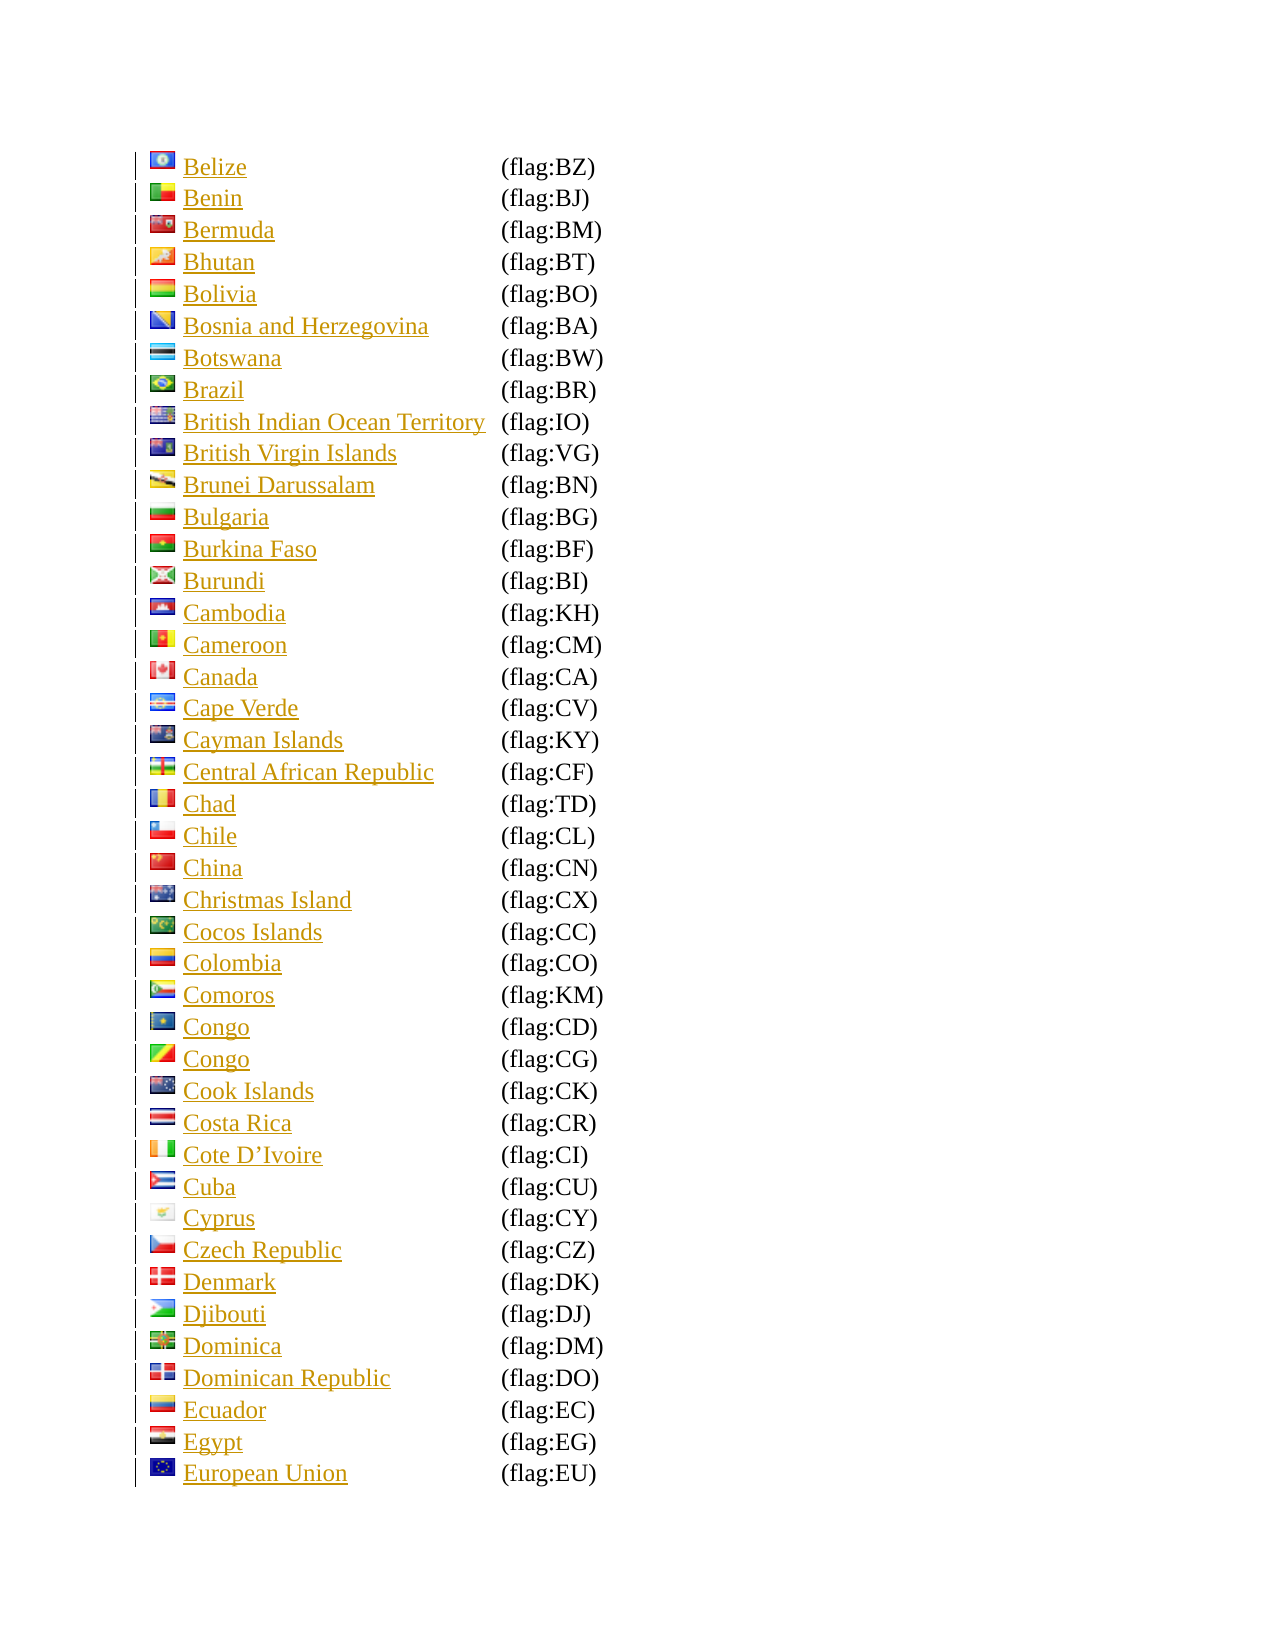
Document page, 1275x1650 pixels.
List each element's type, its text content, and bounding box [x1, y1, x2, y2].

table_cell [181, 883, 499, 915]
table_cell [181, 1425, 499, 1457]
table_cell (flag:CN) [499, 851, 615, 883]
picture [150, 1044, 176, 1062]
picture [150, 1395, 176, 1412]
picture [150, 1299, 176, 1317]
table_cell [181, 596, 499, 628]
table_cell [181, 1202, 499, 1234]
picture [150, 1012, 176, 1030]
table_cell [149, 373, 181, 405]
table_cell [149, 756, 181, 787]
table_cell [149, 1393, 181, 1425]
table_cell (flag:CX) [499, 883, 615, 915]
picture [150, 980, 176, 998]
table_cell (flag:KH) [499, 596, 615, 628]
picture [150, 1203, 176, 1221]
table_cell (flag:DJ) [499, 1298, 615, 1329]
picture [150, 1235, 176, 1253]
picture [150, 1458, 176, 1476]
table_cell [181, 756, 499, 787]
table_cell (flag:CY) [499, 1202, 615, 1234]
table_cell (flag:EU) [499, 1457, 615, 1489]
picture [150, 1426, 176, 1444]
table_cell (flag:CF) [499, 756, 615, 787]
table_cell [181, 373, 499, 405]
table_cell [149, 660, 181, 692]
table_cell (flag:CG) [499, 1043, 615, 1074]
table_cell [181, 724, 499, 756]
table_cell [181, 182, 499, 214]
picture [150, 598, 176, 615]
picture [150, 470, 176, 488]
table_cell [181, 1170, 499, 1202]
table_cell (flag:EG) [499, 1425, 615, 1457]
table_cell (flag:CO) [499, 947, 615, 979]
table_cell [149, 341, 181, 373]
table_cell (flag:KM) [499, 979, 615, 1011]
picture [150, 375, 176, 392]
table_cell [181, 150, 499, 182]
table_cell [149, 1457, 181, 1489]
picture [150, 151, 176, 169]
table_cell [181, 1393, 499, 1425]
table_cell [181, 533, 499, 564]
table_cell [181, 1234, 499, 1266]
picture [150, 757, 176, 775]
picture [150, 630, 176, 647]
table_cell (flag:KY) [499, 724, 615, 756]
table_cell (flag:BO) [499, 278, 615, 309]
picture [150, 948, 176, 966]
table_cell (flag:BR) [499, 373, 615, 405]
table_cell [181, 1361, 499, 1393]
picture [150, 1108, 176, 1125]
table_cell [149, 564, 181, 596]
picture [150, 438, 176, 456]
table_cell [149, 883, 181, 915]
table_cell [149, 692, 181, 724]
table_cell [149, 1043, 181, 1074]
table_cell [149, 246, 181, 277]
picture [150, 343, 176, 360]
table_cell (flag:IO) [499, 405, 615, 437]
picture [150, 566, 176, 584]
table_cell [149, 1011, 181, 1042]
picture [150, 853, 176, 870]
table_cell (flag:BA) [499, 309, 615, 341]
table_cell [149, 1106, 181, 1138]
table_cell [181, 628, 499, 660]
table_cell [149, 278, 181, 309]
table_cell (flag:BZ) [499, 150, 615, 182]
table_cell [181, 979, 499, 1011]
table_cell [181, 214, 499, 246]
table_cell [149, 405, 181, 437]
table_cell (flag:BJ) [499, 182, 615, 214]
table_cell (flag:BM) [499, 214, 615, 246]
table_cell [149, 628, 181, 660]
table_cell (flag:TD) [499, 788, 615, 819]
table_cell [149, 1425, 181, 1457]
table_cell [181, 309, 499, 341]
table_cell [181, 660, 499, 692]
table_cell [149, 1361, 181, 1393]
picture [150, 502, 176, 520]
table_cell [149, 947, 181, 979]
table_cell [181, 469, 499, 501]
table_cell [181, 278, 499, 309]
table_cell (flag:CI) [499, 1138, 615, 1170]
table_cell [149, 1234, 181, 1266]
table_cell [181, 1106, 499, 1138]
table_cell (flag:DM) [499, 1329, 615, 1361]
table_cell [181, 1329, 499, 1361]
table_cell [149, 788, 181, 819]
picture [150, 1267, 176, 1285]
picture [150, 916, 176, 934]
table_cell [149, 437, 181, 469]
table_cell (flag:BF) [499, 533, 615, 564]
table_cell (flag:CU) [499, 1170, 615, 1202]
table_cell [149, 501, 181, 532]
table_cell [149, 819, 181, 851]
table_cell [149, 309, 181, 341]
picture [150, 279, 176, 297]
table_cell [149, 1170, 181, 1202]
table_cell (flag:BI) [499, 564, 615, 596]
table_cell [181, 1138, 499, 1170]
table_cell [149, 979, 181, 1011]
picture [150, 1331, 176, 1349]
table_cell (flag:BG) [499, 501, 615, 532]
table_cell [149, 1138, 181, 1170]
table_cell [181, 692, 499, 724]
table_cell [149, 724, 181, 756]
table_cell (flag:EC) [499, 1393, 615, 1425]
picture [150, 885, 176, 902]
table_cell [181, 915, 499, 947]
picture [150, 215, 176, 233]
table_cell [181, 564, 499, 596]
table_cell [149, 533, 181, 564]
table_cell [149, 1202, 181, 1234]
table_cell [181, 1266, 499, 1297]
table_cell [181, 1043, 499, 1074]
table_cell [181, 947, 499, 979]
picture [150, 1076, 176, 1094]
table_cell [181, 819, 499, 851]
table_cell [181, 1074, 499, 1106]
table_cell [149, 851, 181, 883]
picture [150, 1363, 176, 1380]
table_cell [181, 1457, 499, 1489]
table_cell [181, 405, 499, 437]
table_cell [181, 1011, 499, 1042]
table_cell (flag:DK) [499, 1266, 615, 1297]
table_cell [149, 596, 181, 628]
picture [150, 311, 176, 329]
table_cell (flag:BT) [499, 246, 615, 277]
table_cell [149, 182, 181, 214]
table_cell [149, 915, 181, 947]
table_cell [181, 851, 499, 883]
picture [150, 693, 176, 711]
table_cell (flag:CZ) [499, 1234, 615, 1266]
picture [150, 406, 176, 424]
picture [150, 821, 176, 839]
picture [150, 247, 176, 265]
table_cell [181, 341, 499, 373]
table_cell [181, 788, 499, 819]
picture [150, 1171, 176, 1189]
table_cell (flag:CA) [499, 660, 615, 692]
table_cell (flag:CM) [499, 628, 615, 660]
table_cell [149, 1074, 181, 1106]
picture [150, 1140, 176, 1157]
picture [150, 725, 176, 743]
table_cell [149, 1298, 181, 1329]
table_cell (flag:VG) [499, 437, 615, 469]
table_cell [181, 501, 499, 532]
picture [150, 789, 176, 807]
table_cell [149, 469, 181, 501]
picture [150, 661, 176, 679]
table_cell [181, 246, 499, 277]
picture [150, 534, 176, 552]
table_cell (flag:CV) [499, 692, 615, 724]
table_cell [181, 437, 499, 469]
table_cell [149, 1266, 181, 1297]
table_cell (flag:BN) [499, 469, 615, 501]
table_cell (flag:CD) [499, 1011, 615, 1042]
table_cell (flag:BW) [499, 341, 615, 373]
table_cell (flag:CK) [499, 1074, 615, 1106]
table_cell [149, 1329, 181, 1361]
table_cell [149, 150, 181, 182]
table_cell [149, 214, 181, 246]
table_cell (flag:DO) [499, 1361, 615, 1393]
table_cell (flag:CL) [499, 819, 615, 851]
picture [150, 183, 176, 201]
table_cell [181, 1298, 499, 1329]
table_cell (flag:CC) [499, 915, 615, 947]
table_cell (flag:CR) [499, 1106, 615, 1138]
